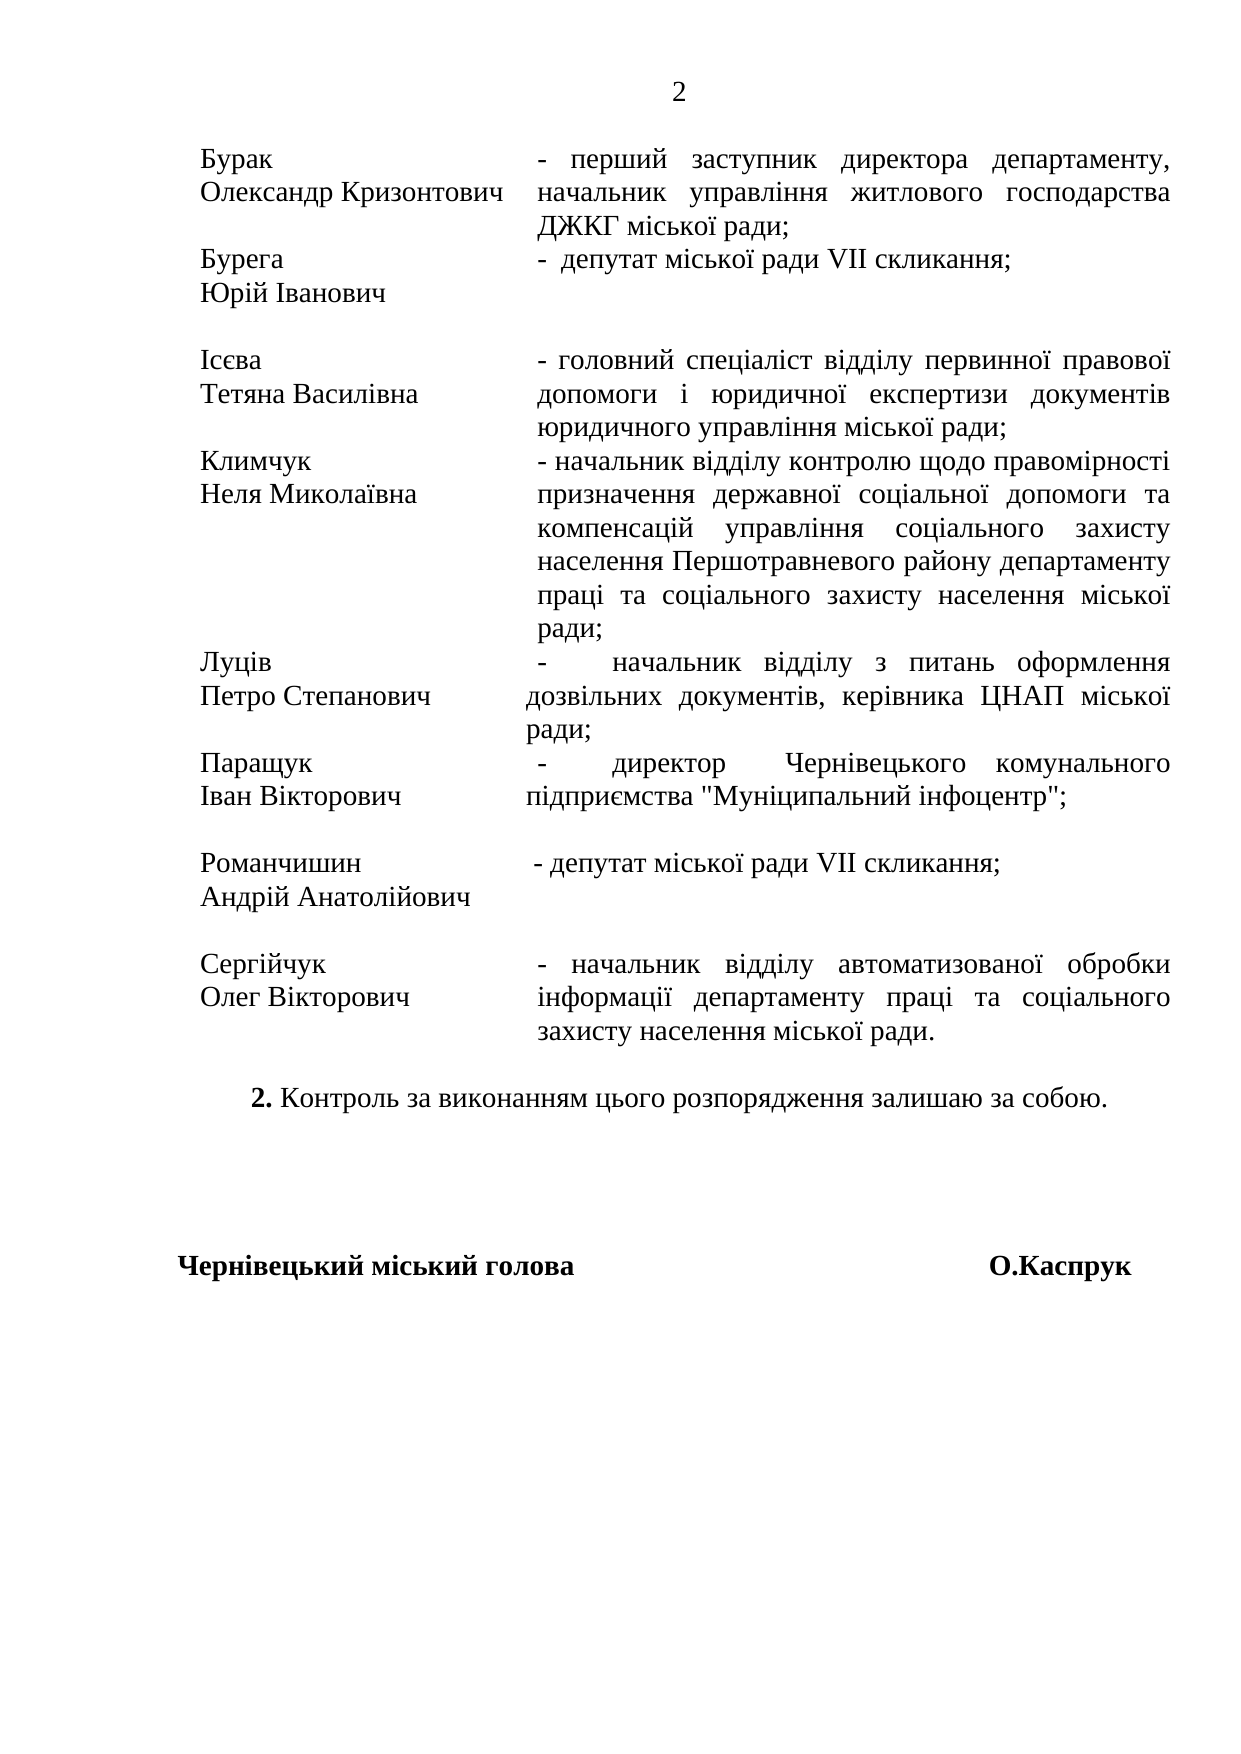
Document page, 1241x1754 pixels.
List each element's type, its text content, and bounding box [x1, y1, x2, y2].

table_cell Сергійчук Олег Вікторович [189, 946, 526, 1047]
table_cell начальник відділу з питань оформлення дозвільних документів, керівника ЦНАП міської ради; [526, 644, 1182, 745]
text Чернівецький міський голова О.Каспрук [177, 1248, 1181, 1281]
table_cell - головний спеціаліст відділу первинної правової допомоги і юридичної експертизи документів юридичного управління міської ради; [526, 342, 1182, 443]
table_cell Романчишин Андрій Анатолійович [189, 845, 526, 946]
table_cell Ісєва Тетяна Василівна [189, 342, 526, 443]
table_cell - начальник відділу автоматизованої обробки інформації департаменту праці та соціального захисту населення міської ради. [526, 946, 1182, 1047]
table_cell Климчук Неля Миколаївна [189, 443, 526, 644]
table_cell - депутат міської ради VII скликання; [526, 845, 1182, 946]
text 2. Контроль за виконанням цього розпорядження залишаю за собою. [177, 1080, 1181, 1114]
table_cell - начальник відділу контролю щодо правомірності призначення державної соціальної допомоги та компенсацій управління соціального захисту населення Першотравневого району департаменту праці та соціального захисту населення міської ради; [526, 443, 1182, 644]
table_cell Луців Петро Степанович [189, 644, 526, 745]
table_cell Бурак Олександр Кризонтович [189, 108, 526, 242]
table_cell Паращук Іван Вікторович [189, 745, 526, 845]
table_cell - депутат міської ради VII скликання; [526, 242, 1182, 342]
table_cell Бурега Юрій Іванович [189, 242, 526, 342]
table_cell директор Чернівецького комунального підприємства "Муніципальний інфоцентр"; [526, 745, 1182, 845]
table_cell - перший заступник директора департаменту, начальник управління житлового господарства ДЖКГ міської ради; [526, 108, 1182, 242]
